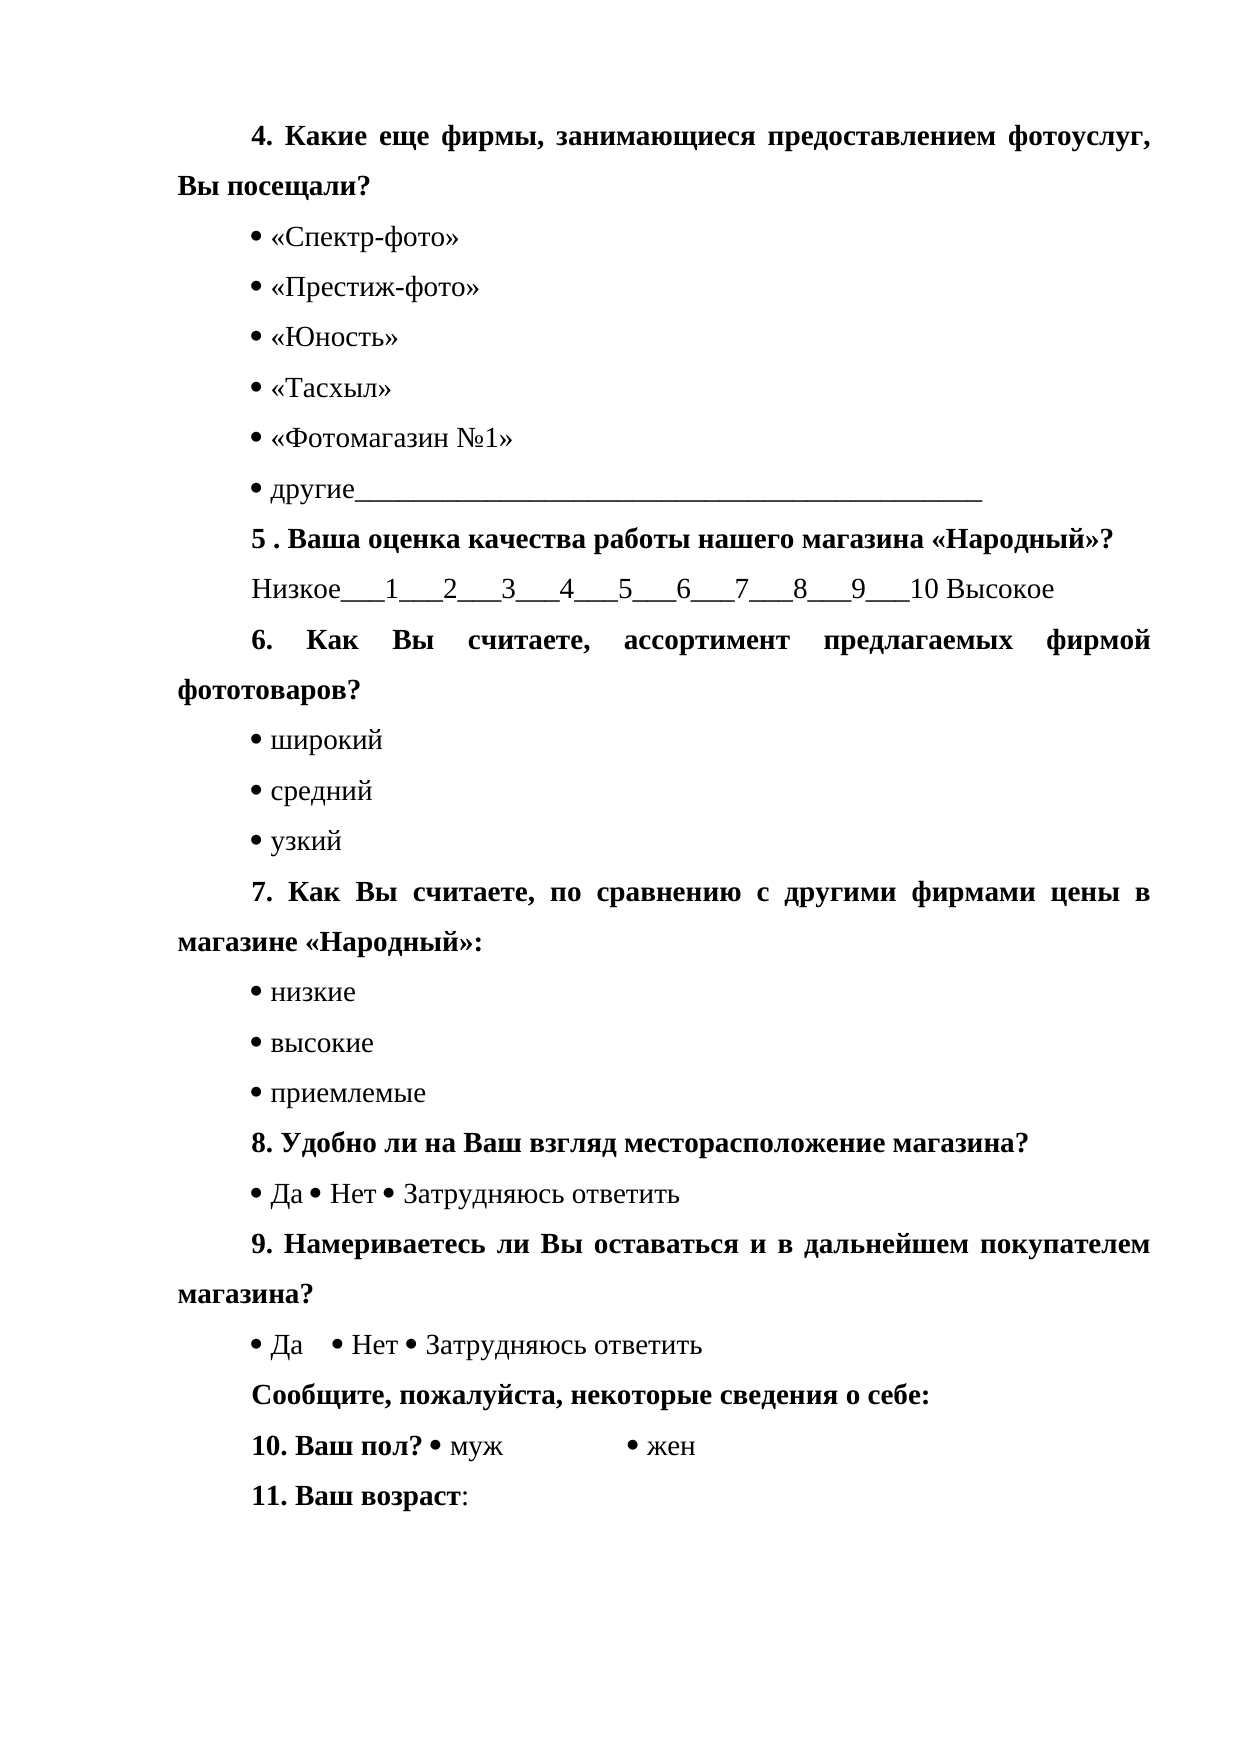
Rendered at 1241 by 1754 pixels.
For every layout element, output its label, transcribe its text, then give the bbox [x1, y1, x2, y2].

text «Тасхыл» [177, 370, 1152, 404]
text приемлемые [177, 1075, 1152, 1109]
text низкие [177, 974, 1152, 1008]
text 9. Намериваетесь ли Вы оставаться и в дальнейшем покупателем магазина? [177, 1226, 1152, 1310]
text 4. Какие еще фирмы, занимающиеся предоставлением фотоуслуг, Вы посещали? [177, 118, 1152, 202]
text Низкое___1___2___3___4___5___6___7___8___9___10 Высокое [177, 572, 1152, 605]
text Сообщите, пожалуйста, некоторые сведения о себе: [177, 1377, 1152, 1411]
text узкий [177, 823, 1152, 857]
text «Спектр-фото» [177, 219, 1152, 252]
text широкий [177, 722, 1152, 756]
text 5 . Ваша оценка качества работы нашего магазина «Народный»? [177, 521, 1152, 555]
text 11. Ваш возраст: [177, 1478, 1152, 1512]
text 10. Ваш пол? муж жен [177, 1428, 1152, 1461]
text высокие [177, 1025, 1152, 1058]
text «Юность» [177, 319, 1152, 353]
text Да Нет Затрудняюсь ответить [177, 1327, 1152, 1361]
text другие___________________________________________ [177, 471, 1152, 504]
text «Фотомагазин №1» [177, 420, 1152, 454]
text средний [177, 773, 1152, 807]
text Да Нет Затрудняюсь ответить [177, 1176, 1152, 1209]
text 8. Удобно ли на Ваш взгляд месторасположение магазина? [177, 1126, 1152, 1159]
text 7. Как Вы считаете, по сравнению с другими фирмами цены в магазине «Народный»: [177, 874, 1152, 958]
text 6. Как Вы считаете, ассортимент предлагаемых фирмой фототоваров? [177, 622, 1152, 706]
text «Престиж-фото» [177, 269, 1152, 303]
